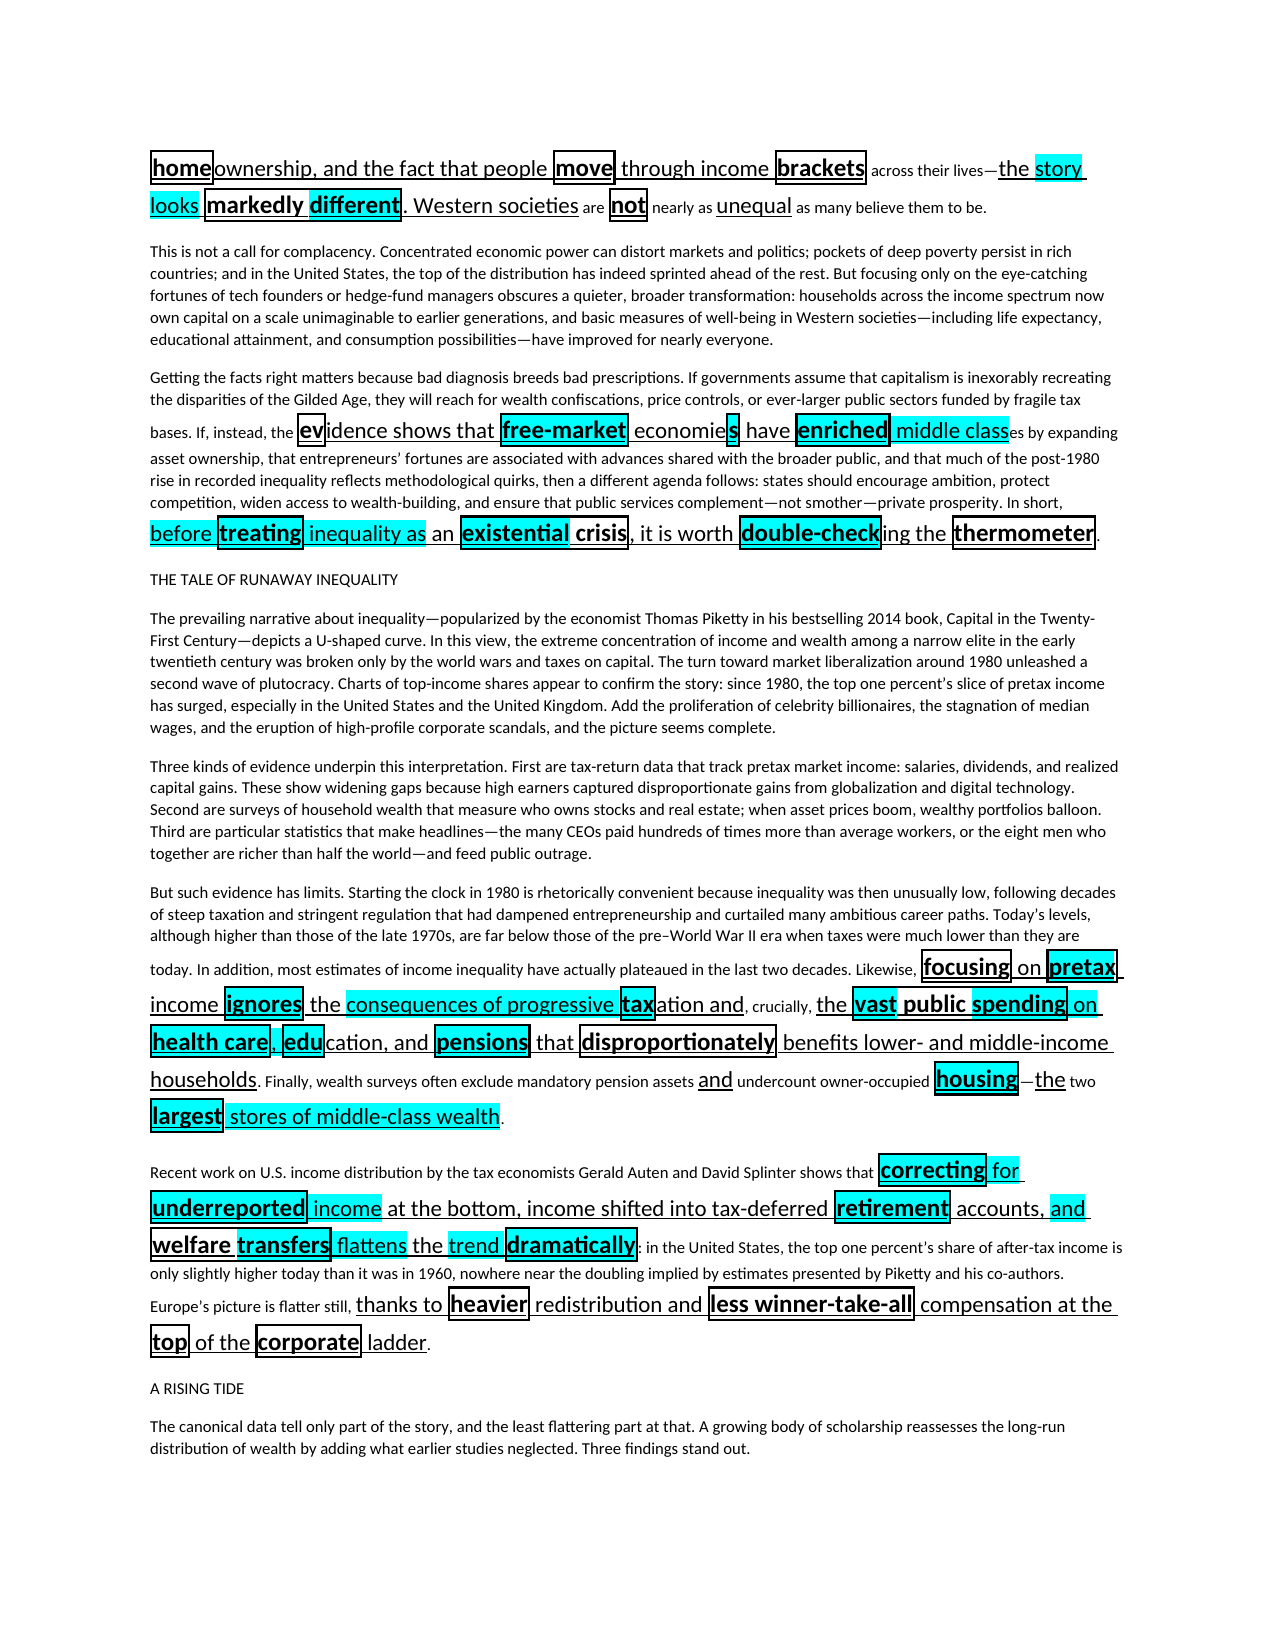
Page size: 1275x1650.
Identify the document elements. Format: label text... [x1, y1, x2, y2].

text The prevailing narrative about inequality—popularized by the economist Thomas Piketty in his bestselling 2014 book, Capital in the Twenty-First Century—depicts a U-shaped curve. In this view, the extreme concentration of income and wealth among a narrow elite in the early twentieth century was broken only by the world wars and taxes on capital. The turn toward market liberalization around 1980 unleashed a second wave of plutocracy. Charts of top-income shares appear to confirm the story: since 1980, the top one percent’s slice of pretax income has surged, especially in the United States and the United Kingdom. Add the proliferation of celebrity billionaires, the stagnation of median wages, and the eruption of high-profile corporate scandals, and the picture seems complete. [150, 608, 1125, 738]
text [150, 150, 1125, 222]
text Three kinds of evidence underpin this interpretation. First are tax-return data that track pretax market income: salaries, dividends, and realized capital gains. These show widening gaps because high earners captured disproportionate gains from globalization and digital technology. Second are surveys of household wealth that measure who owns stocks and real estate; when asset prices boom, wealthy portfolios balloon. Third are particular statistics that make headlines—the many CEOs paid hundreds of times more than average workers, or the eight men who together are richer than half the world—and feed public outrage. [150, 756, 1125, 864]
text This is not a call for complacency. Concentrated economic power can distort markets and politics; pockets of deep poverty persist in rich countries; and in the United States, the top of the distribution has indeed sprinted ahead of the rest. But focusing only on the eye-catching fortunes of tech founders or hedge-fund managers obscures a quieter, broader transformation: households across the income spectrum now own capital on a scale unimaginable to earlier generations, and basic measures of well-being in Western societies—including life expectancy, educational attainment, and consumption possibilities—have improved for nearly everyone. [150, 241, 1125, 349]
text Getting the facts right matters because bad diagnosis breeds bad prescriptions. If governments assume that capitalism is inexorably recreating the disparities of the Gilded Age, they will reach for wealth confiscations, price controls, or ever-larger public sectors funded by fragile tax bases. If, instead, the evidence shows that free-market economies have enriched middle classes by expanding asset ownership, that entrepreneurs’ fortunes are associated with advances shared with the broader public, and that much of the post-1980 rise in recorded inequality reflects methodological quirks, then a different agenda follows: states should encourage ambition, protect competition, widen access to wealth-building, and ensure that public services complement—not smother—private prosperity. In short, before treating inequality as an existential crisis, it is worth double-checking the thermometer. [150, 367, 1125, 550]
text A RISING TIDE [150, 1378, 1125, 1398]
text But such evidence has limits. Starting the clock in 1980 is rhetorically convenient because inequality was then unusually low, following decades of steep taxation and stringent regulation that had dampened entrepreneurship and curtailed many ambitious career paths. Today’s levels, although higher than those of the late 1970s, are far below those of the pre–World War II era when taxes were much lower than they are today. In addition, most estimates of income inequality have actually plateaued in the last two decades. Likewise, focusing on pretax income ignores the consequences of progressive taxation and, crucially, the vast public spending on health care, education, and pensions that disproportionately benefits lower- and middle-income households. Finally, wealth surveys often exclude mandatory pension assets and undercount owner-occupied housing—the two largest stores of middle-class wealth. [150, 882, 1125, 1133]
text Recent work on U.S. income distribution by the tax economists Gerald Auten and David Splinter shows that correcting for underreported income at the bottom, income shifted into tax-deferred retirement accounts, and welfare transfers flattens the trend dramatically: in the United States, the top one percent’s share of after-tax income is only slightly higher today than it was in 1960, nowhere near the doubling implied by estimates presented by Piketty and his co-authors. Europe’s picture is flatter still, thanks to heavier redistribution and less winner-take-all compensation at the top of the corporate ladder. [150, 1152, 1125, 1358]
text The canonical data tell only part of the story, and the least flattering part at that. A growing body of scholarship reassesses the long-run distribution of wealth by adding what earlier studies neglected. Three findings stand out. [150, 1416, 1125, 1459]
text THE TALE OF RUNAWAY INEQUALITY [150, 569, 1125, 590]
